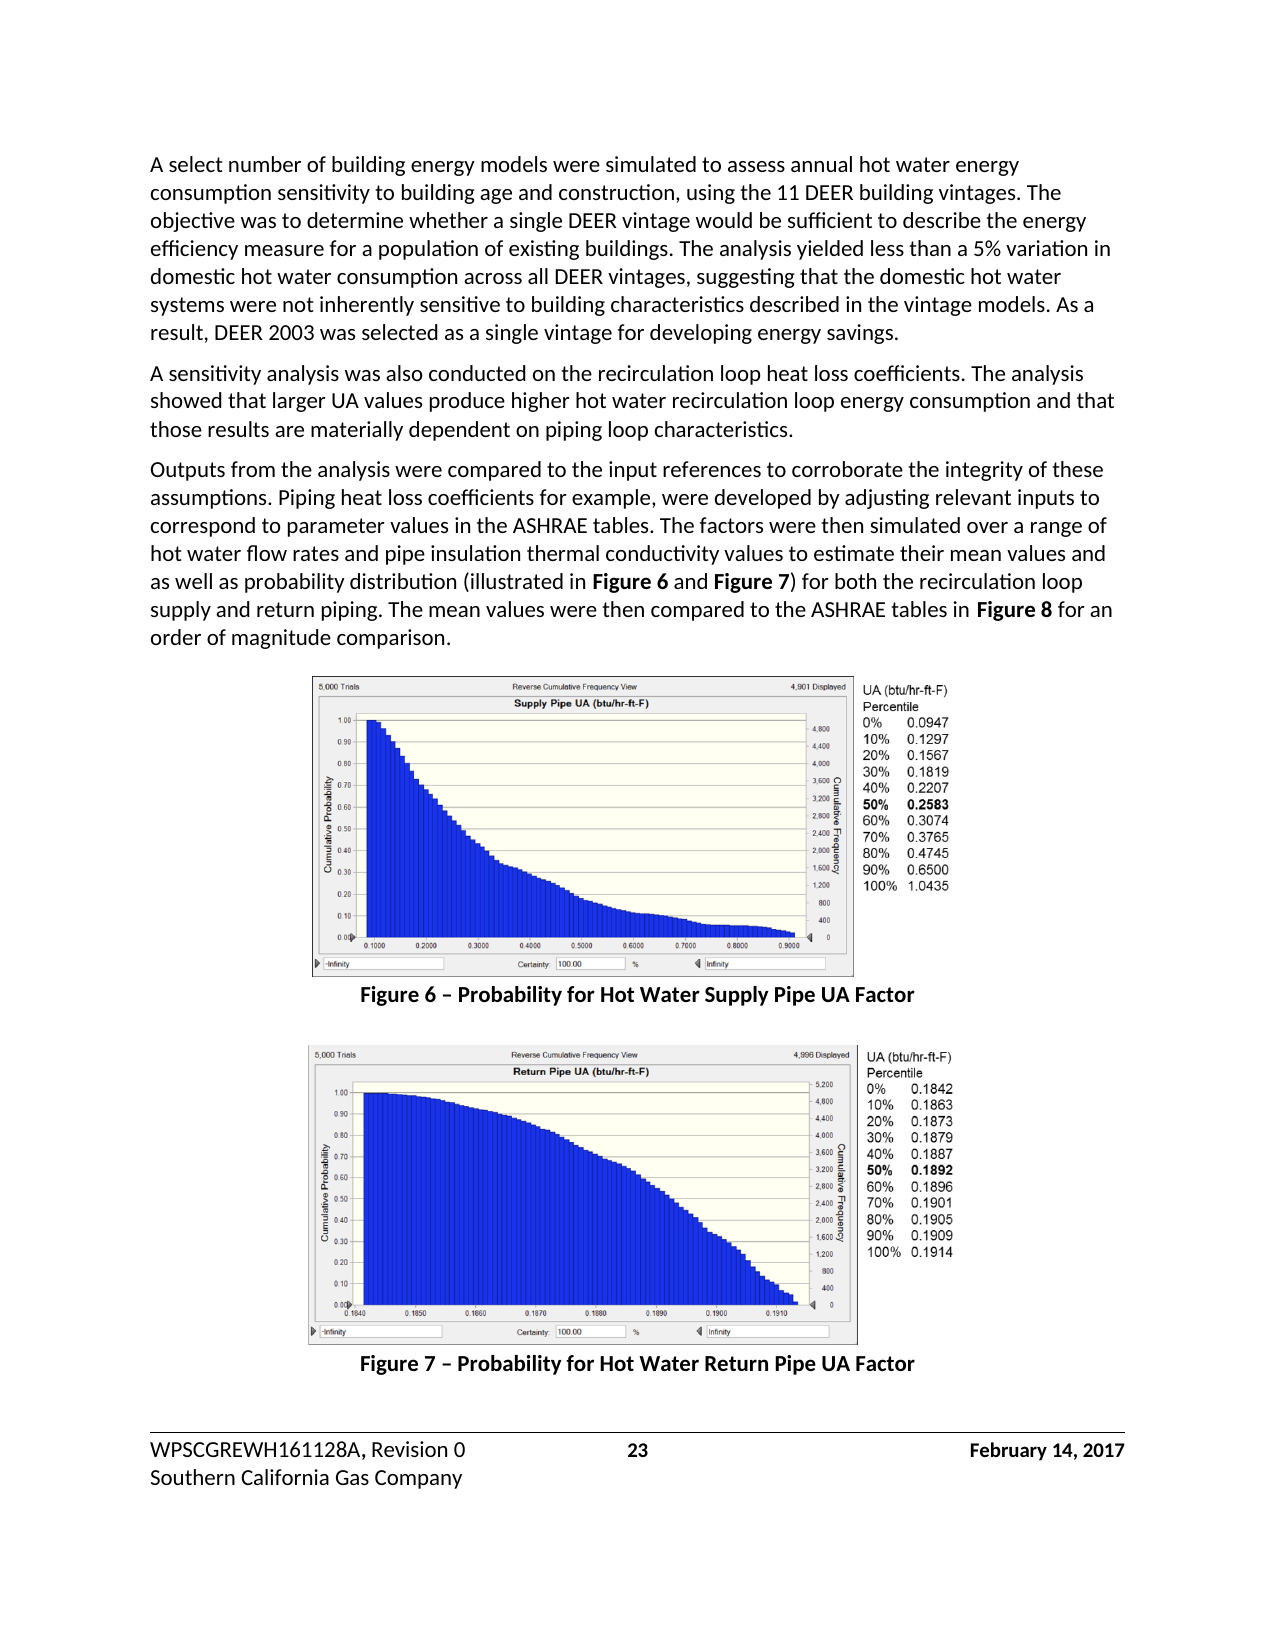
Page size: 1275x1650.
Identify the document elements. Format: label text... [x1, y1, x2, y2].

text Outputs from the analysis were compared to the input references to corroborate the integrity of these assumptions. Piping heat loss coefficients for example, were developed by adjusting relevant inputs to correspond to parameter values in the ASHRAE tables. The factors were then simulated over a range of hot water flow rates and pipe insulation thermal conductivity values to estimate their mean values and as well as probability distribution (illustrated in Figure 6 and Figure 7) for both the recirculation loop supply and return piping. The mean values were then compared to the ASHRAE tables in Figure 8 for an order of magnitude comparison. [150, 455, 1125, 651]
picture [312, 676, 963, 977]
picture [308, 1045, 967, 1345]
text Figure 7 – Probability for Hot Water Return Pipe UA Factor [150, 1349, 1125, 1377]
text Figure 6 – Probability for Hot Water Supply Pipe UA Factor [150, 981, 1125, 1008]
text A sensitivity analysis was also conducted on the recirculation loop heat loss coefficients. The analysis showed that larger UA values produce higher hot water recirculation loop energy consumption and that those results are materially dependent on piping loop characteristics. [150, 359, 1125, 443]
text A select number of building energy models were simulated to assess annual hot water energy consumption sensitivity to building age and construction, using the 11 DEER building vintages. The objective was to determine whether a single DEER vintage would be sufficient to describe the energy efficiency measure for a population of existing buildings. The analysis yielded less than a 5% variation in domestic hot water consumption across all DEER vintages, suggesting that the domestic hot water systems were not inherently sensitive to building characteristics described in the vintage models. As a result, DEER 2003 was selected as a single vintage for developing energy savings. [150, 150, 1125, 346]
